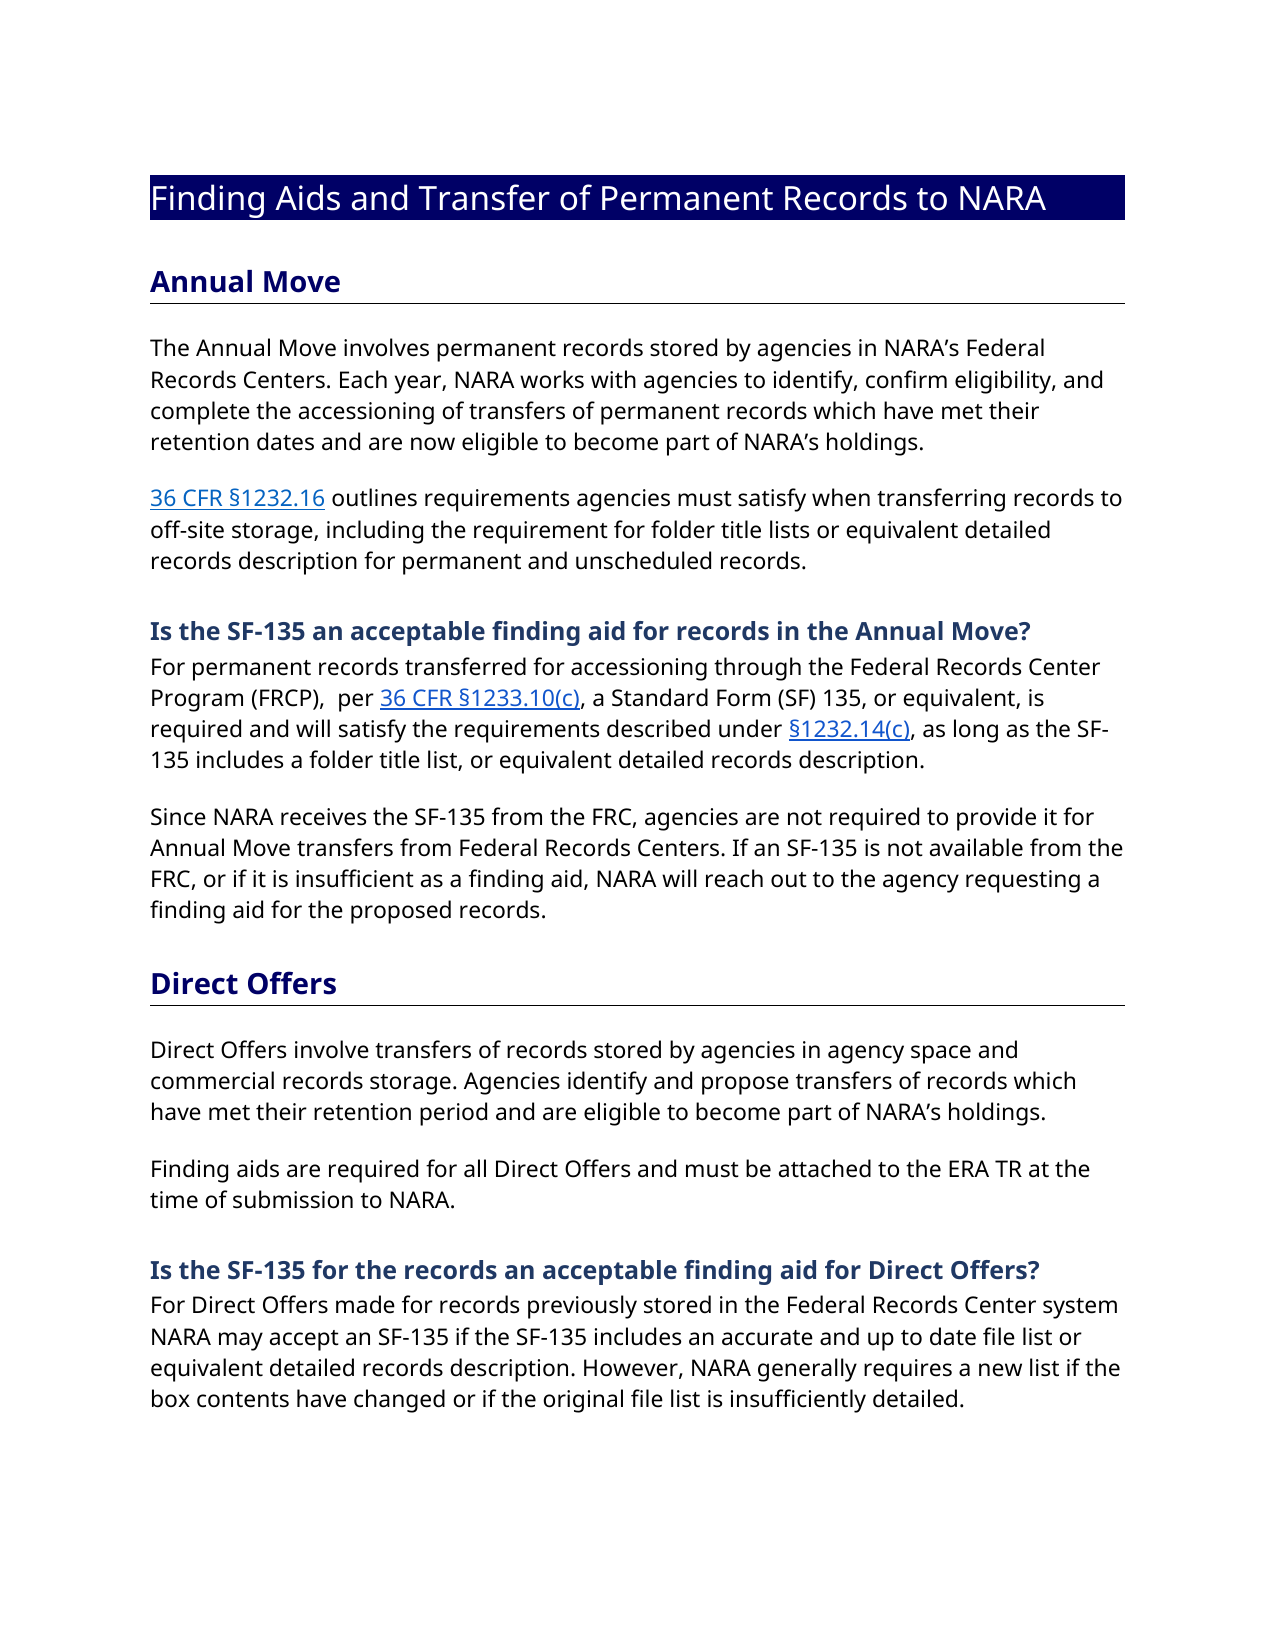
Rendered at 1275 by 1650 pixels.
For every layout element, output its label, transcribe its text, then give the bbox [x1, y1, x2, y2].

subtitle Is the SF-135 for the records an acceptable finding aid for Direct Offers? [150, 1253, 1125, 1287]
text The Annual Move involves permanent records stored by agencies in NARA’s Federal Records Centers. Each year, NARA works with agencies to identify, confirm eligibility, and complete the accessioning of transfers of permanent records which have met their retention dates and are now eligible to become part of NARA’s holdings. [150, 332, 1125, 457]
text Since NARA receives the SF-135 from the FRC, agencies are not required to provide it for Annual Move transfers from Federal Records Centers. If an SF-135 is not available from the FRC, or if it is insufficient as a finding aid, NARA will reach out to the agency requesting a finding aid for the proposed records. [150, 800, 1125, 925]
subtitle Direct Offers [150, 963, 1125, 1005]
text For permanent records transferred for accessioning through the Federal Records Center Program (FRCP), per 36 CFR §1233.10(c), a Standard Form (SF) 135, or equivalent, is required and will satisfy the requirements described under §1232.14(c), as long as the SF-135 includes a folder title list, or equivalent detailed records description. [150, 650, 1125, 775]
text Finding aids are required for all Direct Offers and must be attached to the ERA TR at the time of submission to NARA. [150, 1153, 1125, 1215]
subtitle Annual Move [150, 261, 1125, 303]
subtitle Finding Aids and Transfer of Permanent Records to NARA [150, 175, 1125, 220]
text Direct Offers involve transfers of records stored by agencies in agency space and commercial records storage. Agencies identify and propose transfers of records which have met their retention period and are eligible to become part of NARA’s holdings. [150, 1034, 1125, 1128]
subtitle Is the SF-135 an acceptable finding aid for records in the Annual Move? [150, 614, 1125, 648]
text For Direct Offers made for records previously stored in the Federal Records Center system NARA may accept an SF-135 if the SF-135 includes an accurate and up to date file list or equivalent detailed records description. However, NARA generally requires a new list if the box contents have changed or if the original file list is insufficiently detailed. [150, 1289, 1125, 1414]
text 36 CFR §1232.16 outlines requirements agencies must satisfy when transferring records to off-site storage, including the requirement for folder title lists or equivalent detailed records description for permanent and unscheduled records. [150, 482, 1125, 576]
